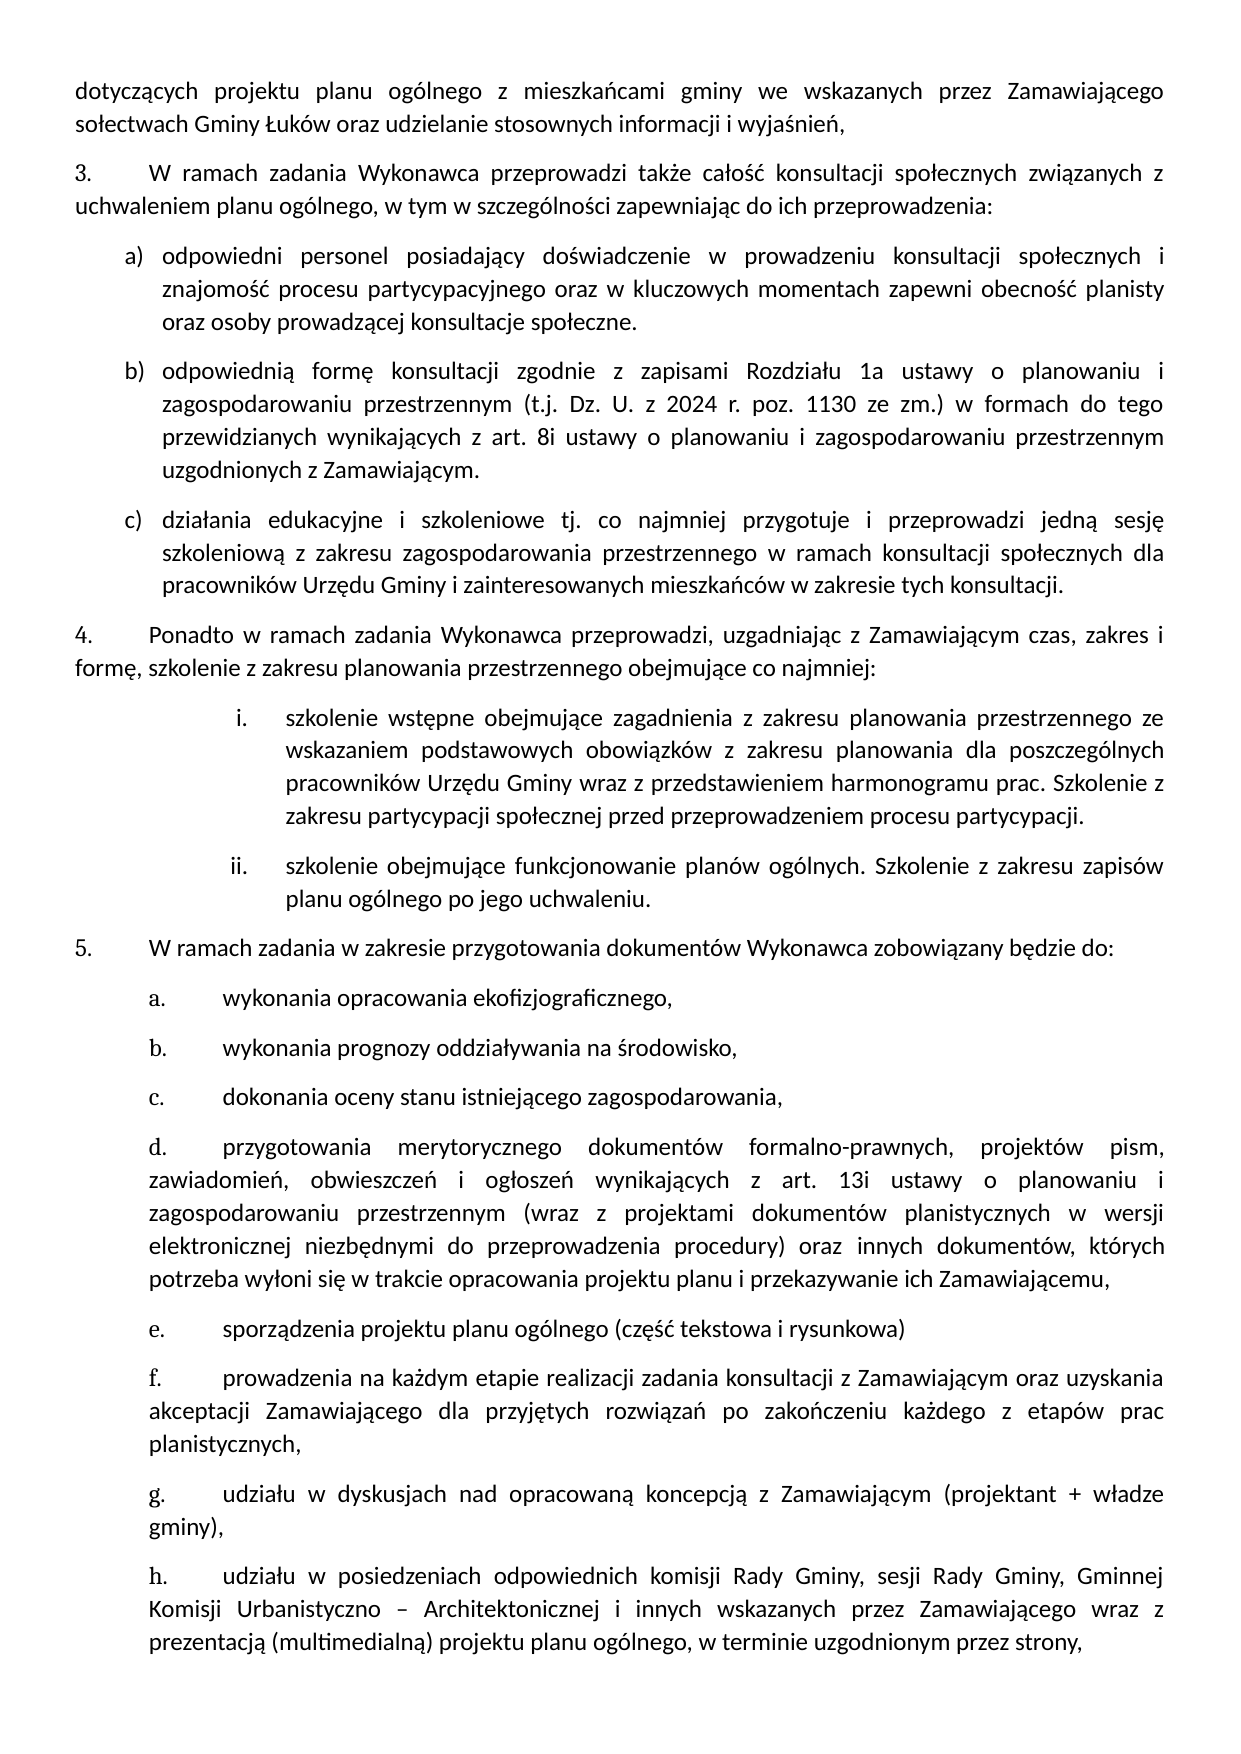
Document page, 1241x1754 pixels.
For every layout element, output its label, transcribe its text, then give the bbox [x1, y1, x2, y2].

list wykonania opracowania ekofizjograficznego, [149, 982, 1165, 1013]
list udziału w dyskusjach nad opracowaną koncepcją z Zamawiającym (projektant + władze gminy), [149, 1478, 1165, 1541]
list udziału w posiedzeniach odpowiednich komisji Rady Gminy, sesji Rady Gminy, Gminnej Komisji Urbanistyczno – Architektonicznej i innych wskazanych przez Zamawiającego wraz z prezentacją (multimedialną) projektu planu ogólnego, w terminie uzgodnionym przez strony, [149, 1560, 1165, 1657]
list dokonania oceny stanu istniejącego zagospodarowania, [149, 1081, 1165, 1112]
list szkolenie wstępne obejmujące zagadnienia z zakresu planowania przestrzennego ze wskazaniem podstawowych obowiązków z zakresu planowania dla poszczególnych pracowników Urzędu Gminy wraz z przedstawieniem harmonogramu prac. Szkolenie z zakresu partycypacji społecznej przed przeprowadzeniem procesu partycypacji. [248, 702, 1165, 831]
list wykonania prognozy oddziaływania na środowisko, [149, 1032, 1165, 1062]
list prowadzenia na każdym etapie realizacji zadania konsultacji z Zamawiającym oraz uzyskania akceptacji Zamawiającego dla przyjętych rozwiązań po zakończeniu każdego z etapów prac planistycznych, [149, 1362, 1165, 1459]
list W ramach zadania w zakresie przygotowania dokumentów Wykonawca zobowiązany będzie do: [75, 932, 1165, 963]
list Ponadto w ramach zadania Wykonawca przeprowadzi, uzgadniając z Zamawiającym czas, zakres i formę, szkolenie z zakresu planowania przestrzennego obejmujące co najmniej: [75, 619, 1165, 683]
list odpowiedni personel posiadający doświadczenie w prowadzeniu konsultacji społecznych i znajomość procesu partycypacyjnego oraz w kluczowych momentach zapewni obecność planisty oraz osoby prowadzącej konsultacje społeczne. [124, 240, 1165, 336]
list odpowiednią formę konsultacji zgodnie z zapisami Rozdziału 1a ustawy o planowaniu i zagospodarowaniu przestrzennym (t.j. Dz. U. z 2024 r. poz. 1130 ze zm.) w formach do tego przewidzianych wynikających z art. 8i ustawy o planowaniu i zagospodarowaniu przestrzennym uzgodnionych z Zamawiającym. [124, 355, 1165, 485]
list W ramach zadania Wykonawca przeprowadzi także całość konsultacji społecznych związanych z uchwaleniem planu ogólnego, w tym w szczególności zapewniając do ich przeprowadzenia: [75, 157, 1165, 221]
list sporządzenia projektu planu ogólnego (część tekstowa i rysunkowa) [149, 1313, 1165, 1343]
list przygotowania merytorycznego dokumentów formalno-prawnych, projektów pism, zawiadomień, obwieszczeń i ogłoszeń wynikających z art. 13i ustawy o planowaniu i zagospodarowaniu przestrzennym (wraz z projektami dokumentów planistycznych w wersji elektronicznej niezbędnymi do przeprowadzenia procedury) oraz innych dokumentów, których potrzeba wyłoni się w trakcie opracowania projektu planu i przekazywanie ich Zamawiającemu, [149, 1131, 1165, 1294]
list szkolenie obejmujące funkcjonowanie planów ogólnych. Szkolenie z zakresu zapisów planu ogólnego po jego uchwaleniu. [248, 850, 1165, 913]
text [75, 75, 1165, 138]
list działania edukacyjne i szkoleniowe tj. co najmniej przygotuje i przeprowadzi jedną sesję szkoleniową z zakresu zagospodarowania przestrzennego w ramach konsultacji społecznych dla pracowników Urzędu Gminy i zainteresowanych mieszkańców w zakresie tych konsultacji. [124, 504, 1165, 600]
